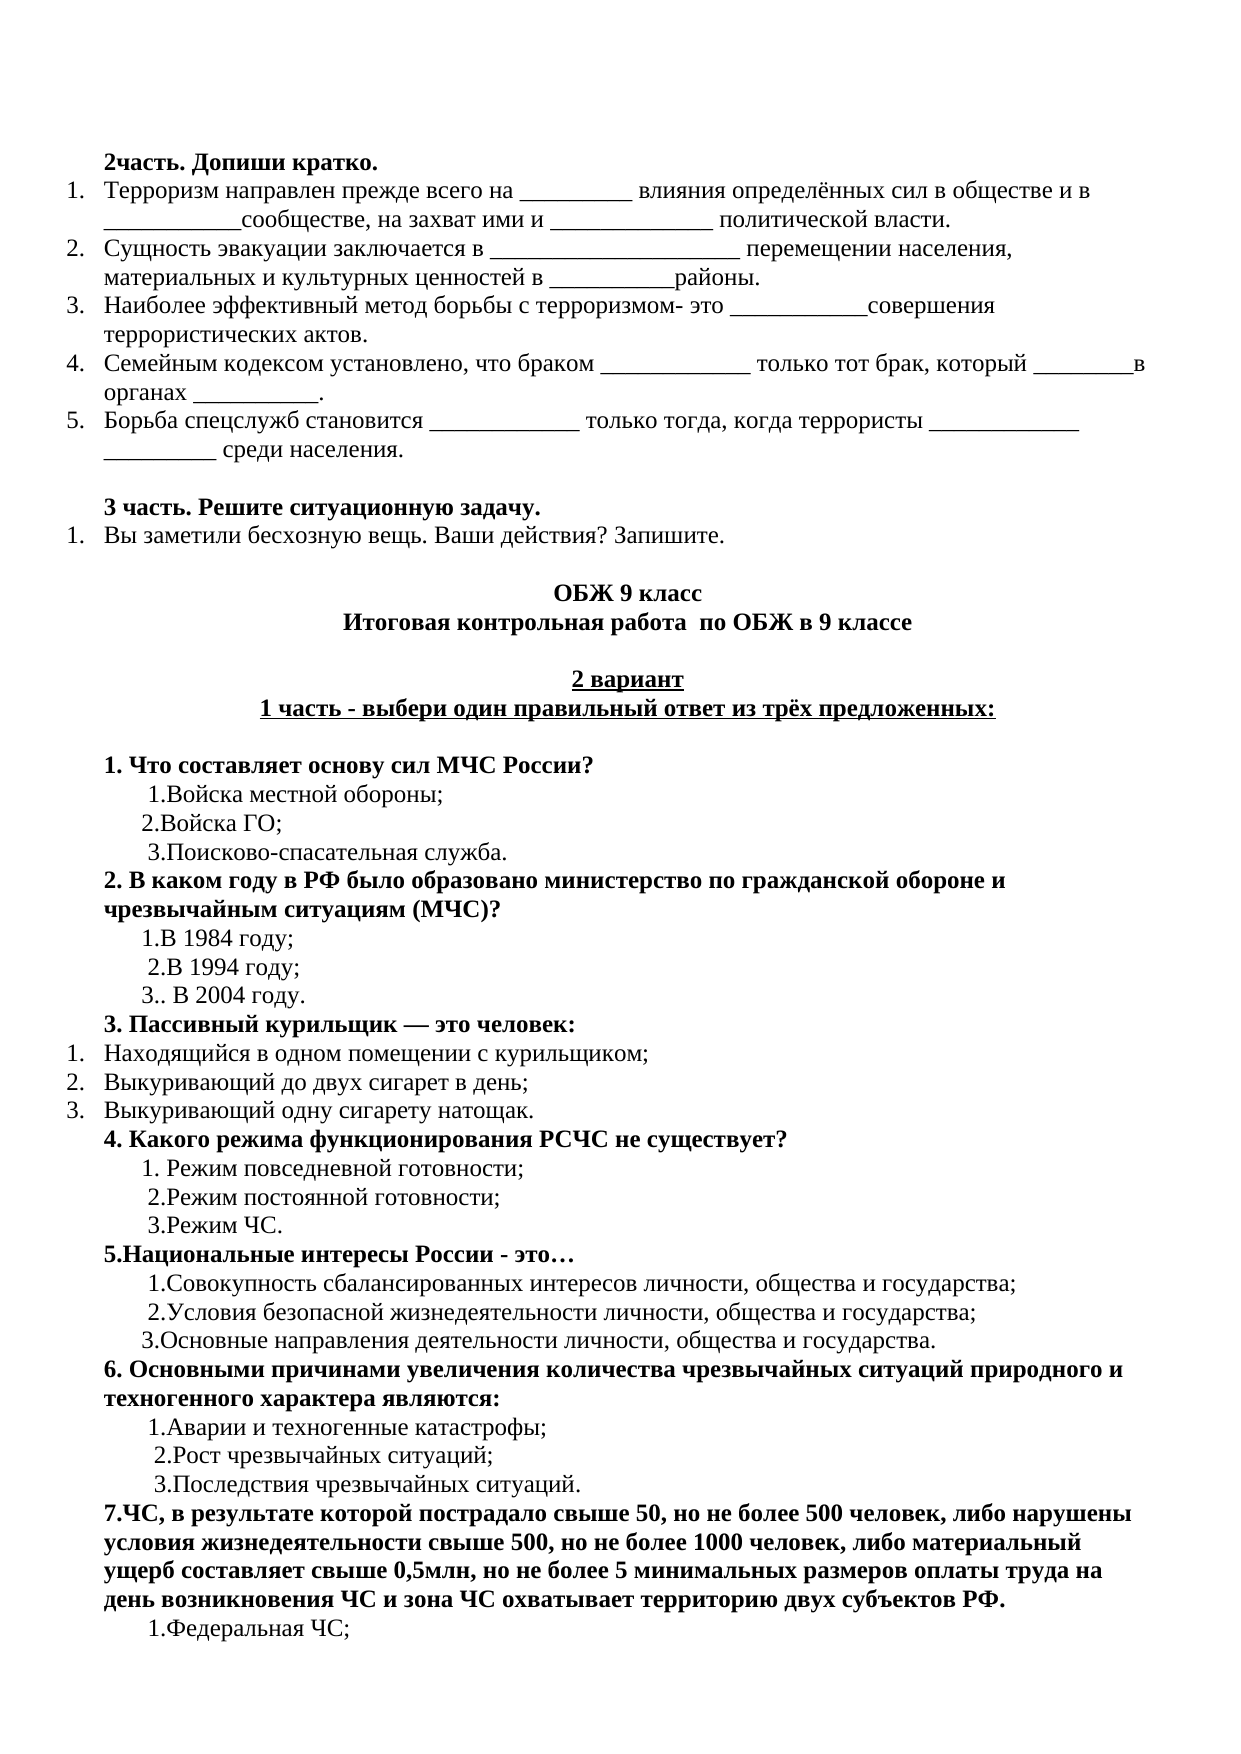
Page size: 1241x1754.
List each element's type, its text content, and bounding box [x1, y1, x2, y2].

text 3. Пассивный курильщик — это человек: [103, 1009, 1152, 1038]
text 1. Режим повседневной готовности; [141, 1153, 1152, 1182]
text 3.Поисково-спасательная служба. [141, 837, 1152, 866]
text 2.Условия безопасной жизнедеятельности личности, общества и государства; [141, 1297, 1152, 1326]
list Наиболее эффективный метод борьбы с терроризмом- это ___________совершения террористических актов. [66, 291, 1152, 348]
text 2. В каком году в РФ было образовано министерство по гражданской обороне и чрезвычайным ситуациям (МЧС)? [103, 866, 1152, 923]
text ОБЖ 9 класс [103, 578, 1152, 607]
text 1 часть - выбери один правильный ответ из трёх предложенных: [103, 693, 1152, 722]
list Терроризм направлен прежде всего на _________ влияния определённых сил в обществе и в ___________сообществе, на захват ими и _____________ политической власти. [66, 176, 1152, 233]
text 4. Какого режима функционирования РСЧС не существует? [103, 1124, 1152, 1153]
text 2.Режим постоянной готовности; [141, 1182, 1152, 1211]
text 5.Национальные интересы России - это… [103, 1239, 1152, 1268]
list Выкуривающий одну сигарету натощак. [66, 1096, 1152, 1124]
text 1.Федеральная ЧС; [141, 1613, 1152, 1642]
text 2 вариант [103, 664, 1152, 693]
list Семейным кодексом установлено, что браком ____________ только тот брак, который ________в органах __________. [66, 348, 1152, 406]
text 1.Аварии и техногенные катастрофы; [141, 1412, 1152, 1441]
list Вы заметили бесхозную вещь. Ваши действия? Запишите. [66, 521, 1152, 549]
text 7.ЧС, в результате которой пострадало свыше 50, но не более 500 человек, либо нарушены условия жизнедеятельности свыше 500, но не более 1000 человек, либо материальный ущерб составляет свыше 0,5млн, но не более 5 минимальных размеров оплаты труда на день возникновения ЧС и зона ЧС охватывает территорию двух субъектов РФ. [103, 1498, 1152, 1613]
text 3.. В 2004 году. [103, 981, 1152, 1009]
text 3.Последствия чрезвычайных ситуаций. [141, 1469, 1152, 1498]
text 2.Рост чрезвычайных ситуаций; [141, 1441, 1152, 1469]
text 1.Войска местной обороны; [141, 779, 1152, 808]
list Выкуривающий до двух сигарет в день; [66, 1067, 1152, 1096]
text Итоговая контрольная работа по ОБЖ в 9 классе [103, 607, 1152, 636]
text 1.В 1984 году; [141, 923, 1152, 952]
text 1.Совокупность сбалансированных интересов личности, общества и государства; [141, 1268, 1152, 1297]
text 3.Режим ЧС. [141, 1211, 1152, 1239]
text 1. Что составляет основу сил МЧС России? [103, 751, 1152, 779]
text 3.Основные направления деятельности личности, общества и государства. [141, 1326, 1152, 1354]
list Борьба спецслужб становится ____________ только тогда, когда террористы ____________ _________ среди населения. [66, 406, 1152, 463]
text 2часть. Допиши кратко. [103, 147, 1152, 176]
text 2.Войска ГО; [141, 808, 1152, 837]
text 2.В 1994 году; [103, 952, 1152, 981]
text 6. Основными причинами увеличения количества чрезвычайных ситуаций природного и техногенного характера являются: [103, 1354, 1152, 1412]
list Находящийся в одном помещении с курильщиком; [66, 1038, 1152, 1067]
text 3 часть. Решите ситуационную задачу. [103, 492, 1152, 521]
list Сущность эвакуации заключается в ____________________ перемещении населения, материальных и культурных ценностей в __________районы. [66, 233, 1152, 291]
